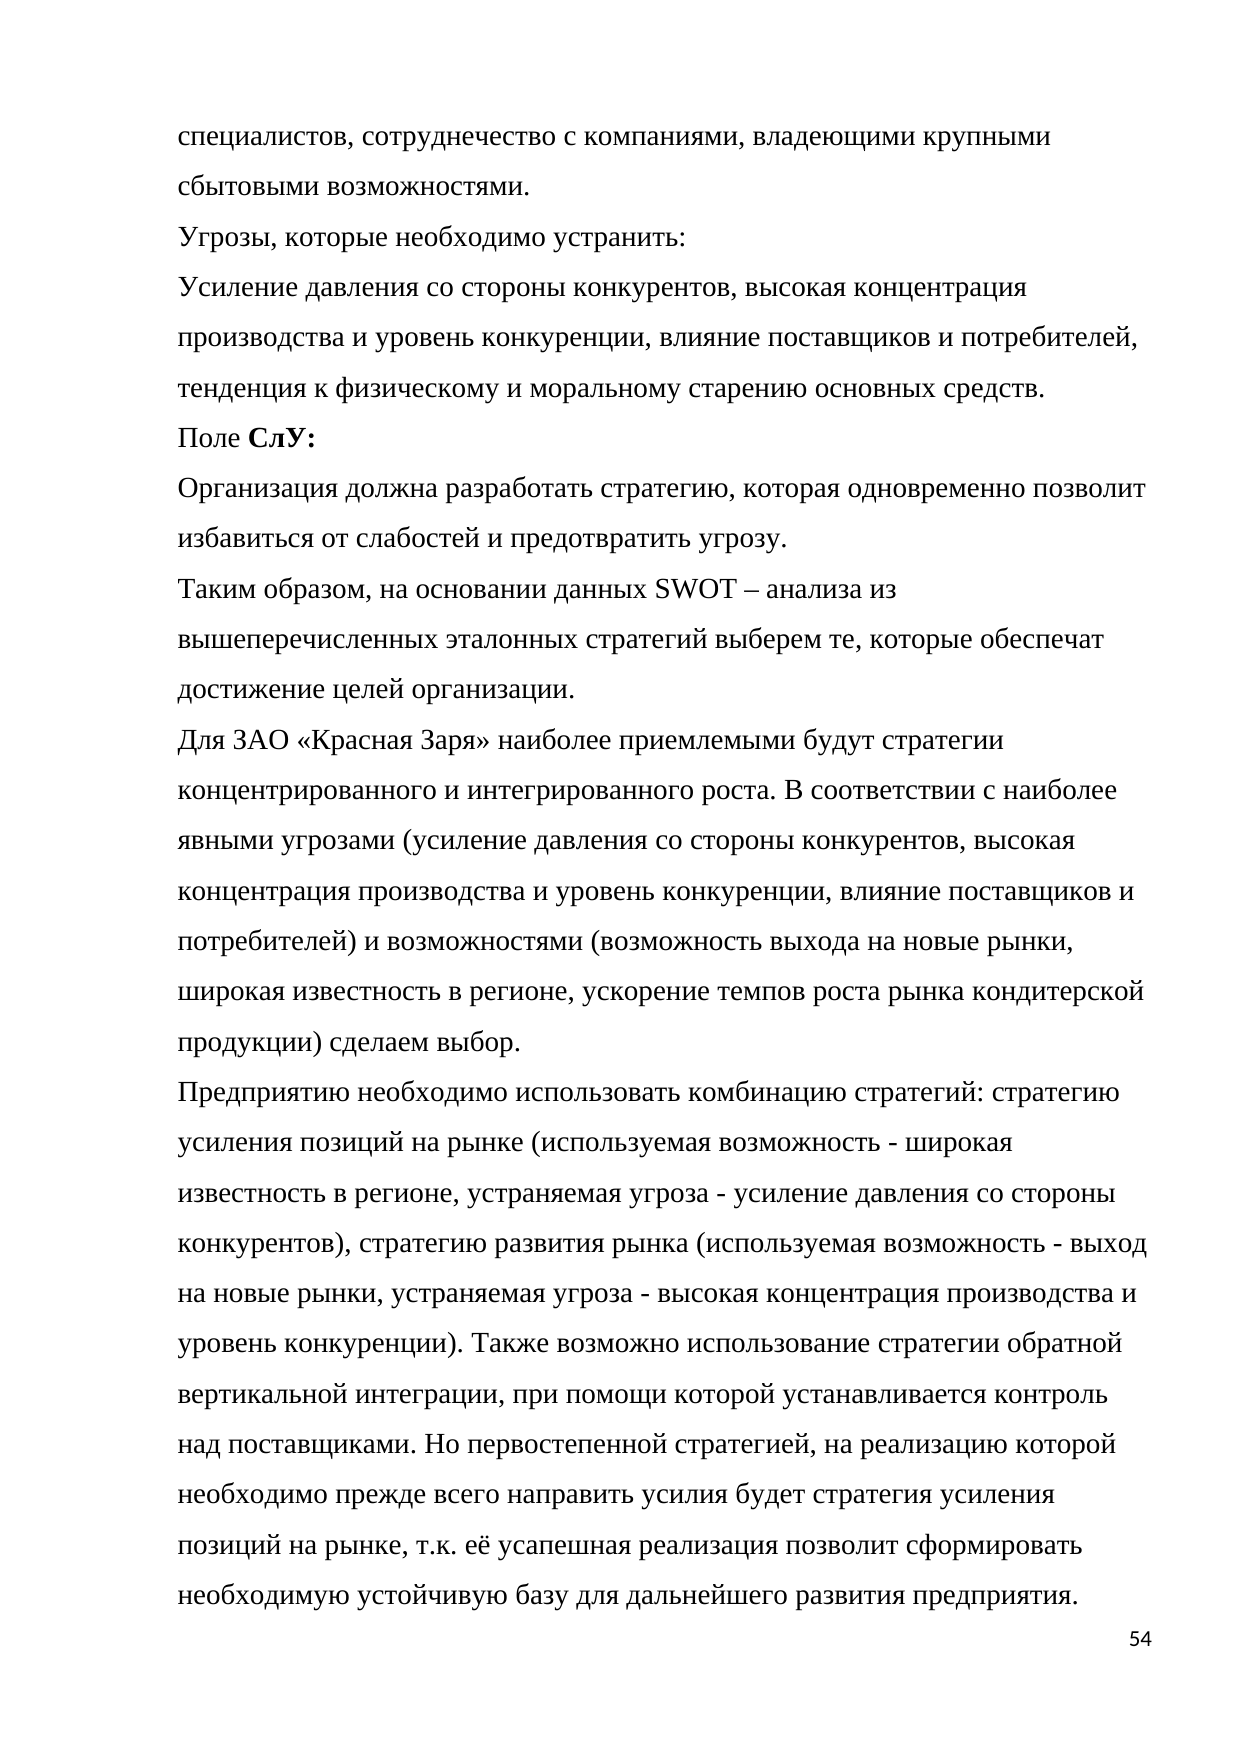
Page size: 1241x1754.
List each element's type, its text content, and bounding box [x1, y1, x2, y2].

text Организация должна разработать стратегию, которая одновременно позволит [177, 470, 1152, 504]
text Предприятию необходимо использовать комбинацию стратегий: стратегию усиления позиций на рынке (используемая возможность - широкая известность в регионе, устраняемая угроза - усиление давления со стороны конкурентов), стратегию развития рынка (используемая возможность - выход на новые рынки, устраняемая угроза - высокая концентрация производства и уровень конкуренции). Также возможно использование стратегии обратной вертикальной интеграции, при помощи которой устанавливается контроль над поставщиками. Но первостепенной стратегией, на реализацию которой необходимо прежде всего направить усилия будет стратегия усиления позиций на рынке, т.к. её усапешная реализация позволит сформировать необходимую устойчивую базу для дальнейшего развития предприятия. [177, 1074, 1152, 1611]
text концентрированного и интегрированного роста. В соответствии с наиболее явными угрозами (усиление давления со стороны конкурентов, высокая концентрация производства и уровень конкуренции, влияние поставщиков и потребителей) и возможностями (возможность выхода на новые рынки, широкая известность в регионе, ускорение темпов роста рынка кондитерской продукции) сделаем выбор. [177, 772, 1152, 1057]
text Для ЗАО «Красная Заря» наиболее приемлемыми будут стратегии [177, 722, 1152, 755]
text Таким образом, на основании данных SWOT – анализа из вышеперечисленных эталонных стратегий выберем те, которые обеспечат достижение целей организации. [177, 571, 1152, 705]
text Усиление давления со стороны конкурентов, высокая концентрация производства и уровень конкуренции, влияние поставщиков и потребителей, тенденция к физическому и моральному старению основных средств. [177, 269, 1152, 403]
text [177, 118, 1152, 202]
text Угрозы, которые необходимо устранить: [177, 219, 1152, 252]
text избавиться от слабостей и предотвратить угрозу. [177, 521, 1152, 554]
text Поле СлУ: [177, 420, 1152, 453]
